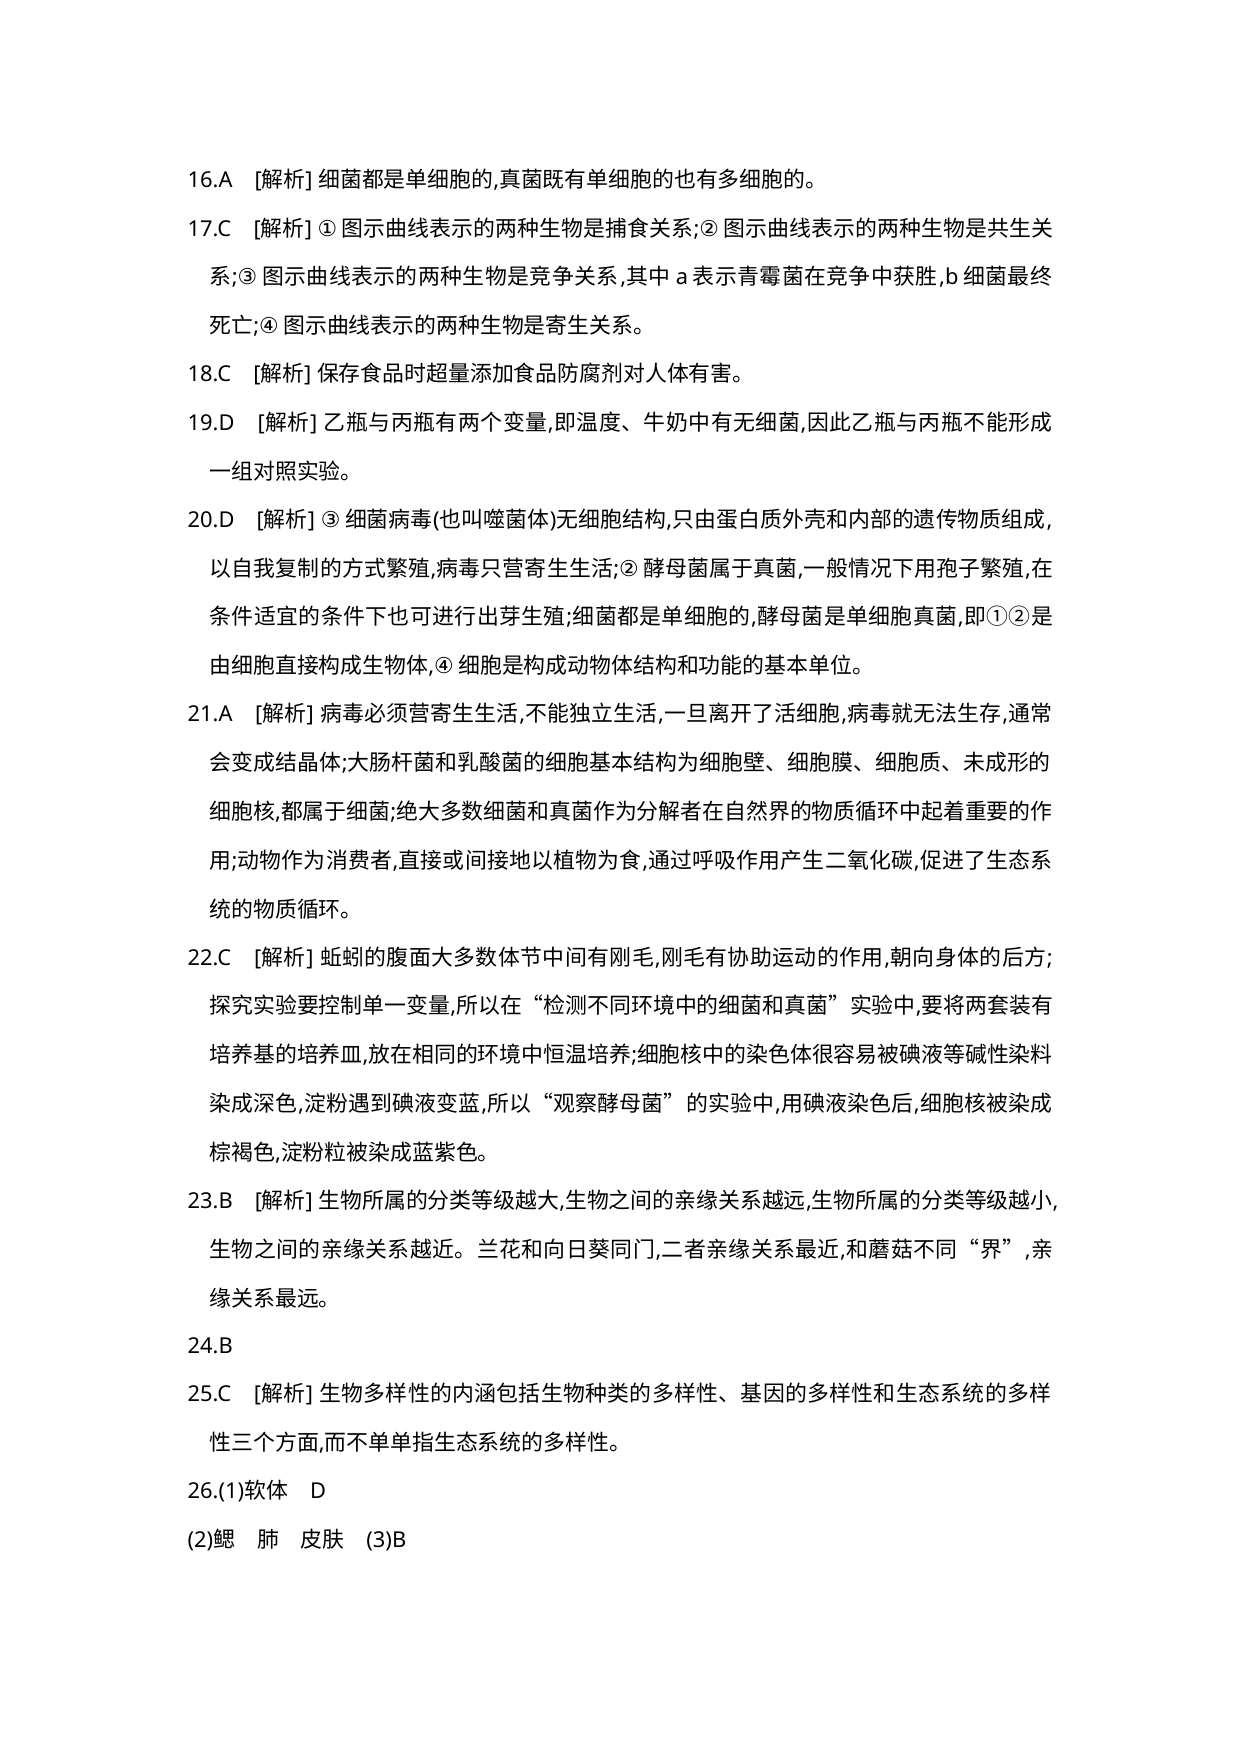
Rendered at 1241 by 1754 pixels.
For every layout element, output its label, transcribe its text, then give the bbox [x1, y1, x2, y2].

text (2)鳃 肺 皮肤 (3)B [187, 1521, 1053, 1554]
text 18.C [解析] 保存食品时超量添加食品防腐剂对人体有害。 [187, 356, 1053, 389]
text 19.D [解析] 乙瓶与丙瓶有两个变量,即温度、牛奶中有无细菌,因此乙瓶与丙瓶不能形成一组对照实验。 [187, 404, 1053, 486]
text 26.(1)软体 D [187, 1473, 1053, 1506]
text 23.B [解析] 生物所属的分类等级越大,生物之间的亲缘关系越远,生物所属的分类等级越小,生物之间的亲缘关系越近。兰花和向日葵同门,二者亲缘关系最近,和蘑菇不同“界”,亲缘关系最远。 [187, 1183, 1053, 1313]
text 20.D [解析] ③细菌病毒(也叫噬菌体)无细胞结构,只由蛋白质外壳和内部的遗传物质组成,以自我复制的方式繁殖,病毒只营寄生生活;②酵母菌属于真菌,一般情况下用孢子繁殖,在条件适宜的条件下也可进行出芽生殖;细菌都是单细胞的,酵母菌是单细胞真菌,即①②是由细胞直接构成生物体,④细胞是构成动物体结构和功能的基本单位。 [187, 502, 1053, 680]
text 16.A [解析] 细菌都是单细胞的,真菌既有单细胞的也有多细胞的。 [187, 162, 1053, 194]
text 24.B [187, 1329, 1053, 1361]
text 17.C [解析] ①图示曲线表示的两种生物是捕食关系;②图示曲线表示的两种生物是共生关系;③图示曲线表示的两种生物是竞争关系,其中a表示青霉菌在竞争中获胜,b细菌最终死亡;④图示曲线表示的两种生物是寄生关系。 [187, 210, 1053, 340]
text 22.C [解析] 蚯蚓的腹面大多数体节中间有刚毛,刚毛有协助运动的作用,朝向身体的后方;探究实验要控制单一变量,所以在“检测不同环境中的细菌和真菌”实验中,要将两套装有培养基的培养皿,放在相同的环境中恒温培养;细胞核中的染色体很容易被碘液等碱性染料染成深色,淀粉遇到碘液变蓝,所以“观察酵母菌”的实验中,用碘液染色后,细胞核被染成棕褐色,淀粉粒被染成蓝紫色。 [187, 939, 1053, 1167]
text 25.C [解析] 生物多样性的内涵包括生物种类的多样性、基因的多样性和生态系统的多样性三个方面,而不单单指生态系统的多样性。 [187, 1376, 1053, 1457]
text 21.A [解析] 病毒必须营寄生生活,不能独立生活,一旦离开了活细胞,病毒就无法生存,通常会变成结晶体;大肠杆菌和乳酸菌的细胞基本结构为细胞壁、细胞膜、细胞质、未成形的细胞核,都属于细菌;绝大多数细菌和真菌作为分解者在自然界的物质循环中起着重要的作用;动物作为消费者,直接或间接地以植物为食,通过呼吸作用产生二氧化碳,促进了生态系统的物质循环。 [187, 696, 1053, 924]
